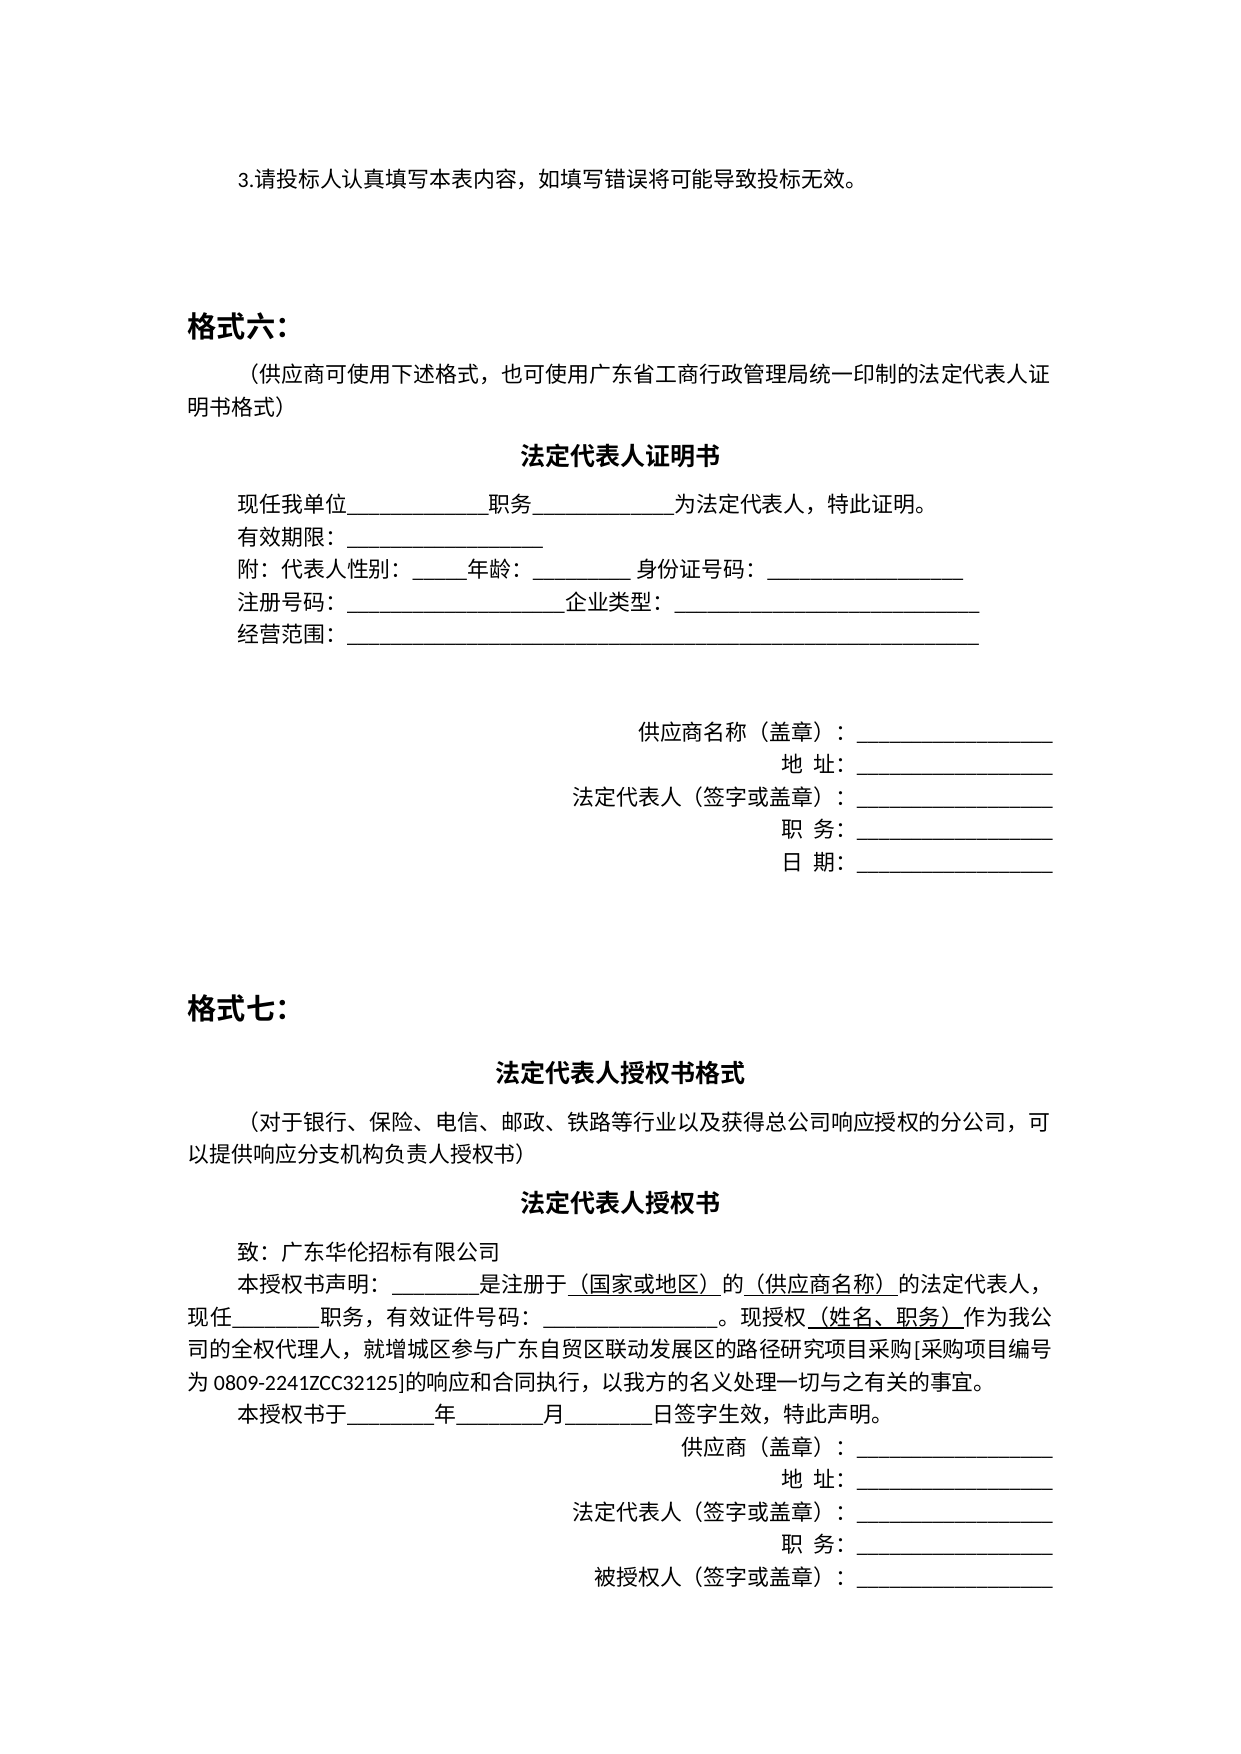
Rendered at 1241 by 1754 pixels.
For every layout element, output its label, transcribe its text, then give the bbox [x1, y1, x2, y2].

text 职 务：__________________ [187, 1527, 1053, 1559]
text 注册号码：____________________企业类型：____________________________ [187, 584, 1053, 617]
text 日 期：__________________ [187, 844, 1053, 877]
text 现任我单位_____________职务_____________为法定代表人，特此证明。 [187, 487, 1053, 519]
text 地 址：__________________ [187, 747, 1053, 779]
text 本授权书声明：________是注册于（国家或地区）的（供应商名称）的法定代表人，现任________职务，有效证件号码：________________。现授权（姓名、职务）作为我公司的全权代理人，就增城区参与广东自贸区联动发展区的路径研究项目采购[采购项目编号为0809-2241ZCC32125]的响应和合同执行，以我方的名义处理一切与之有关的事宜。 [187, 1267, 1053, 1397]
text （供应商可使用下述格式，也可使用广东省工商行政管理局统一印制的法定代表人证明书格式） [187, 357, 1053, 422]
text 格式七： [187, 974, 1053, 1039]
text 格式六： [187, 292, 1053, 357]
text 职 务：__________________ [187, 812, 1053, 844]
text 有效期限：__________________ [187, 519, 1053, 552]
text 3.请投标人认真填写本表内容，如填写错误将可能导致投标无效。 [187, 162, 1053, 194]
text 供应商（盖章）：__________________ [187, 1429, 1053, 1462]
text 法定代表人授权书格式 [187, 1039, 1053, 1104]
text 被授权人（签字或盖章）：__________________ [187, 1559, 1053, 1592]
text 本授权书于________年________月________日签字生效，特此声明。 [187, 1397, 1053, 1429]
text 经营范围：__________________________________________________________ [187, 617, 1053, 649]
text 地 址：__________________ [187, 1462, 1053, 1494]
text 法定代表人授权书 [187, 1169, 1053, 1234]
text 附：代表人性别：_____年龄：_________ 身份证号码：__________________ [187, 552, 1053, 584]
text 法定代表人（签字或盖章）：__________________ [187, 779, 1053, 812]
text 法定代表人证明书 [187, 422, 1053, 487]
text （对于银行、保险、电信、邮政、铁路等行业以及获得总公司响应授权的分公司，可以提供响应分支机构负责人授权书） [187, 1104, 1053, 1169]
text 致：广东华伦招标有限公司 [187, 1234, 1053, 1267]
text 法定代表人（签字或盖章）：__________________ [187, 1494, 1053, 1527]
text 供应商名称（盖章）：__________________ [187, 714, 1053, 747]
